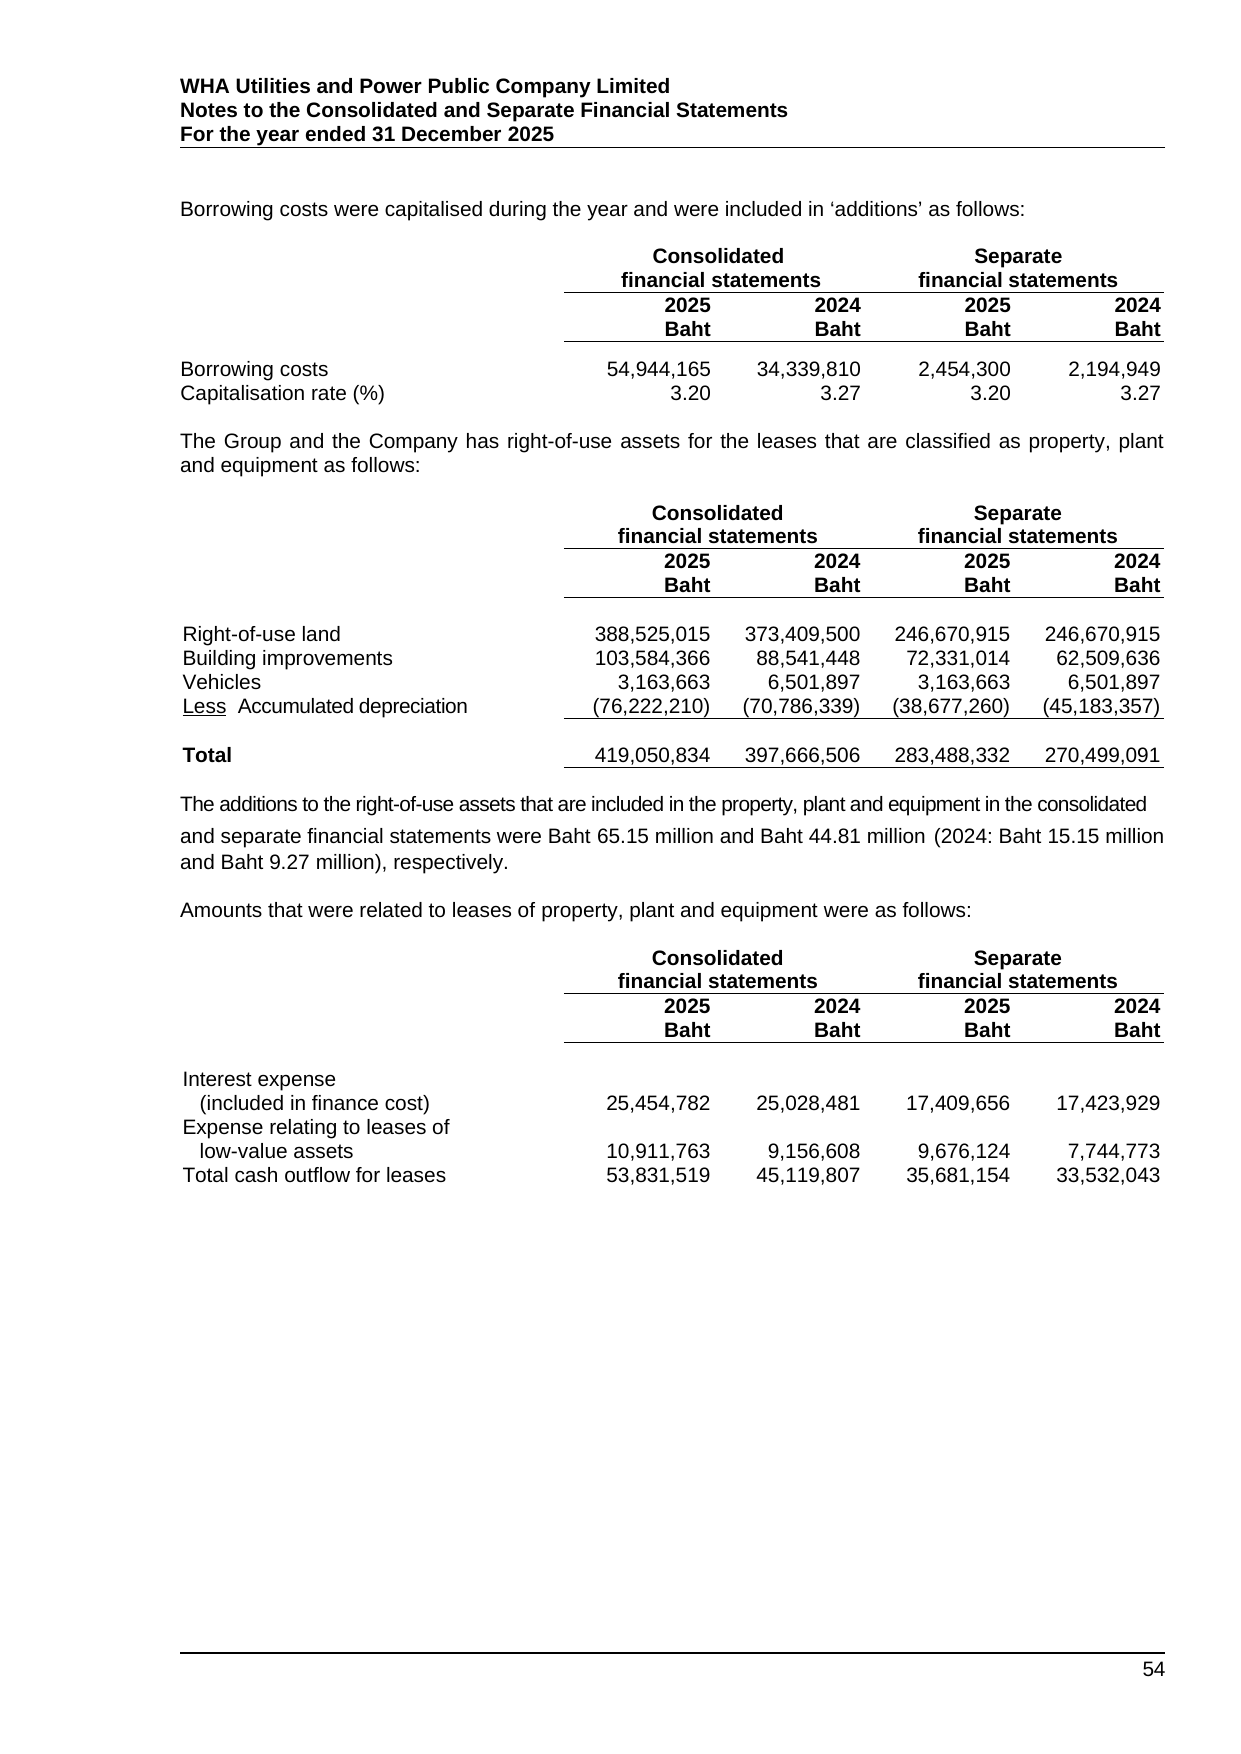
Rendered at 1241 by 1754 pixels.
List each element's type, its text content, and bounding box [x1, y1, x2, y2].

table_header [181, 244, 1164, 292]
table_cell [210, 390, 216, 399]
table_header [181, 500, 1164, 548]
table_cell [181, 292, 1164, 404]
text Amounts that were related to leases of property, plant and equipment were as follows: [180, 897, 1165, 921]
text The Group and the Company has right-of-use assets for the leases that are classified as property, plant and equipment as follows: [180, 428, 1165, 476]
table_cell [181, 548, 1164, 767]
text Borrowing costs were capitalised during the year and were included in ‘additions’ as follows: [180, 196, 1165, 220]
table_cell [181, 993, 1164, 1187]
text The additions to the right-of-use assets that are included in the property, plant and equipment in the consolidated and separate financial statements were Baht 65.15 million and Baht 44.81 million (2024: Baht 15.15 million and Baht 9.27 million), respectively. [180, 792, 1165, 873]
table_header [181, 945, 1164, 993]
